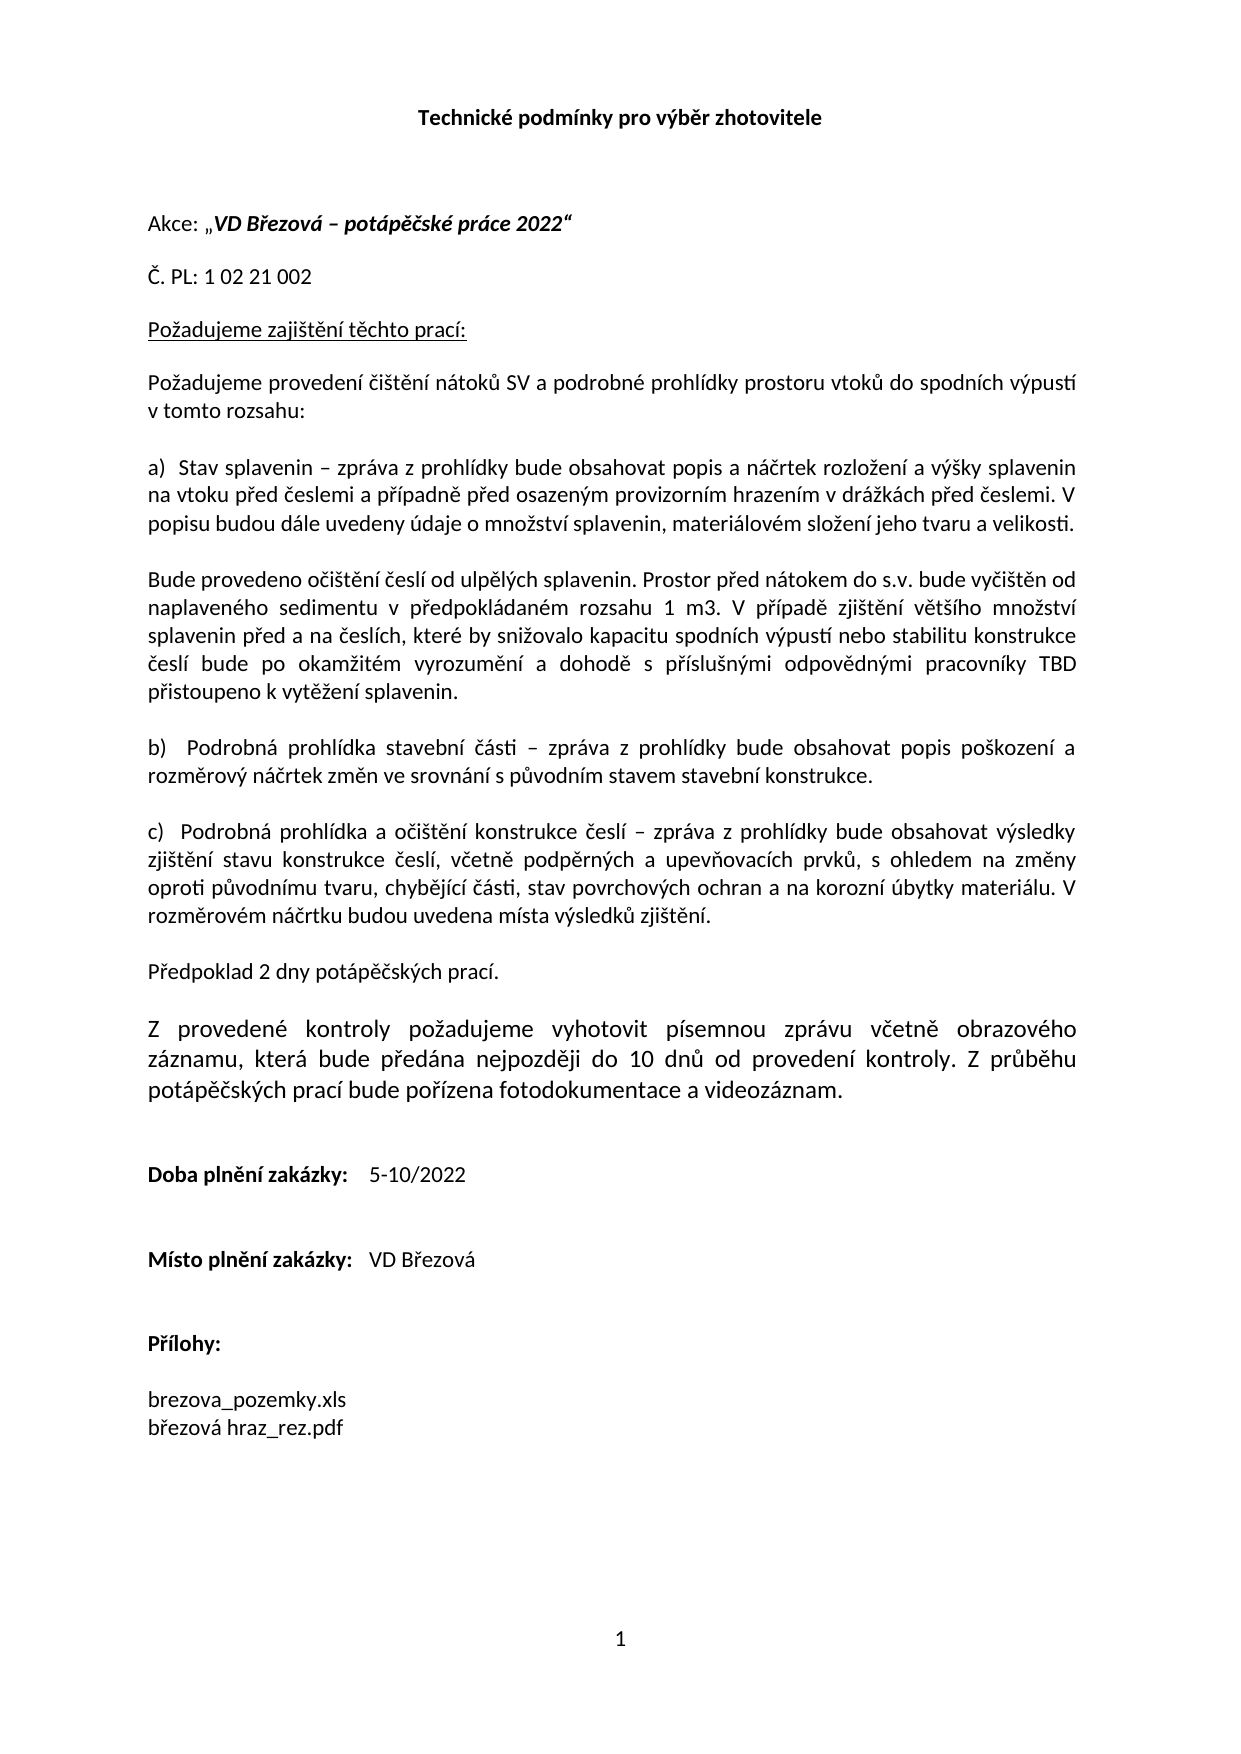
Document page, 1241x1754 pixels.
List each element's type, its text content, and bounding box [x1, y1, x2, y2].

text Požadujeme provedení čištění nátoků SV a podrobné prohlídky prostoru vtoků do spodních výpustí v tomto rozsahu: [148, 368, 1078, 424]
text Přílohy: [148, 1329, 1078, 1357]
text Č. PL: 1 02 21 002 [148, 262, 1093, 291]
text a) Stav splavenin – zpráva z prohlídky bude obsahovat popis a náčrtek rozložení a výšky splavenin na vtoku před česlemi a případně před osazeným provizorním hrazením v drážkách před česlemi. V popisu budou dále uvedeny údaje o množství splavenin, materiálovém složení jeho tvaru a velikosti. [148, 453, 1078, 537]
text Doba plnění zakázky: 5-10/2022 [148, 1161, 1078, 1189]
text Požadujeme zajištění těchto prací: [148, 316, 1093, 343]
text Z provedené kontroly požadujeme vyhotovit písemnou zprávu včetně obrazového záznamu, která bude předána nejpozději do 10 dnů od provedení kontroly. Z průběhu potápěčských prací bude pořízena fotodokumentace a videozáznam. [148, 1013, 1078, 1104]
text c) Podrobná prohlídka a očištění konstrukce česlí – zpráva z prohlídky bude obsahovat výsledky zjištění stavu konstrukce česlí, včetně podpěrných a upevňovacích prvků, s ohledem na změny oproti původnímu tvaru, chybějící části, stav povrchových ochran a na korozní úbytky materiálu. V rozměrovém náčrtku budou uvedena místa výsledků zjištění. [148, 817, 1078, 929]
text Technické podmínky pro výběr zhotovitele [148, 103, 1093, 131]
text březová hraz_rez.pdf [148, 1413, 1093, 1441]
text Předpoklad 2 dny potápěčských prací. [148, 957, 1078, 985]
text Místo plnění zakázky: VD Březová [148, 1245, 1078, 1273]
text Akce: „VD Březová – potápěčské práce 2022“ [148, 209, 1093, 237]
text Bude provedeno očištění česlí od ulpělých splavenin. Prostor před nátokem do s.v. bude vyčištěn od naplaveného sedimentu v předpokládaném rozsahu 1 m3. V případě zjištění většího množství splavenin před a na česlích, které by snižovalo kapacitu spodních výpustí nebo stabilitu konstrukce česlí bude po okamžitém vyrozumění a dohodě s příslušnými odpovědnými pracovníky TBD přistoupeno k vytěžení splavenin. [148, 565, 1078, 705]
text b) Podrobná prohlídka stavební části – zpráva z prohlídky bude obsahovat popis poškození a rozměrový náčrtek změn ve srovnání s původním stavem stavební konstrukce. [148, 733, 1078, 789]
text brezova_pozemky.xls [148, 1385, 1093, 1413]
